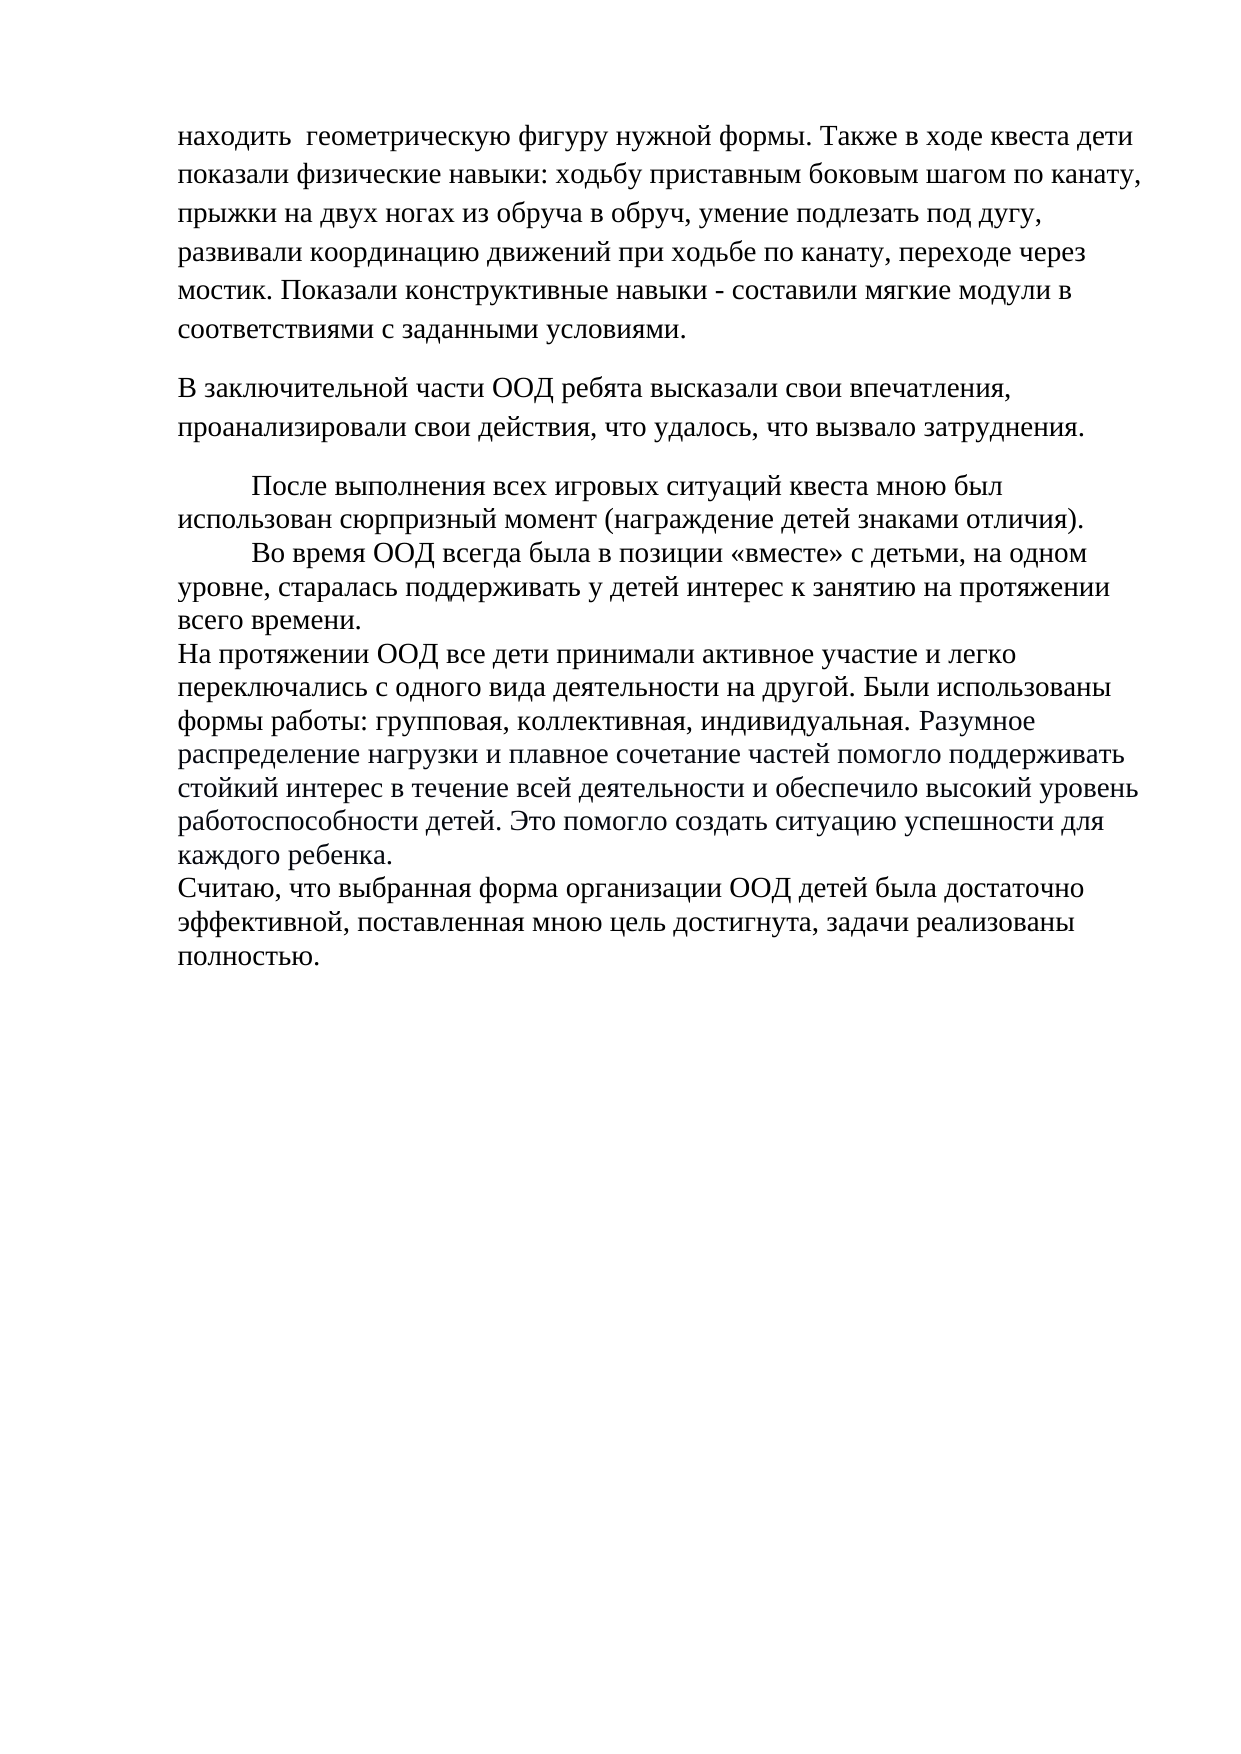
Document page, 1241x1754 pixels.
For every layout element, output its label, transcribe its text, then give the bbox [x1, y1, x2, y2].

text Во время ООД всегда была в позиции «вместе» с детьми, на одном уровне, старалась поддерживать у детей интерес к занятию на протяжении всего времени. На протяжении ООД все дети принимали активное участие и легко переключались с одного вида деятельности на другой. Были использованы формы работы: групповая, коллективная, индивидуальная. Разумное распределение нагрузки и плавное сочетание частей помогло поддерживать стойкий интерес в течение всей деятельности и обеспечило высокий уровень работоспособности детей. Это помогло создать ситуацию успешности для каждого ребенка. [177, 535, 1152, 871]
text Считаю, что выбранная форма организации ООД детей была достаточно эффективной, поставленная мною цель достигнута, задачи реализованы полностью. [177, 871, 1152, 971]
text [177, 118, 1152, 344]
text После выполнения всех игровых ситуаций квеста мною был использован сюрпризный момент (награждение детей знаками отличия). [177, 468, 1152, 535]
text В заключительной части ООД ребята высказали свои впечатления, проанализировали свои действия, что удалось, что вызвало затруднения. [177, 370, 1152, 442]
